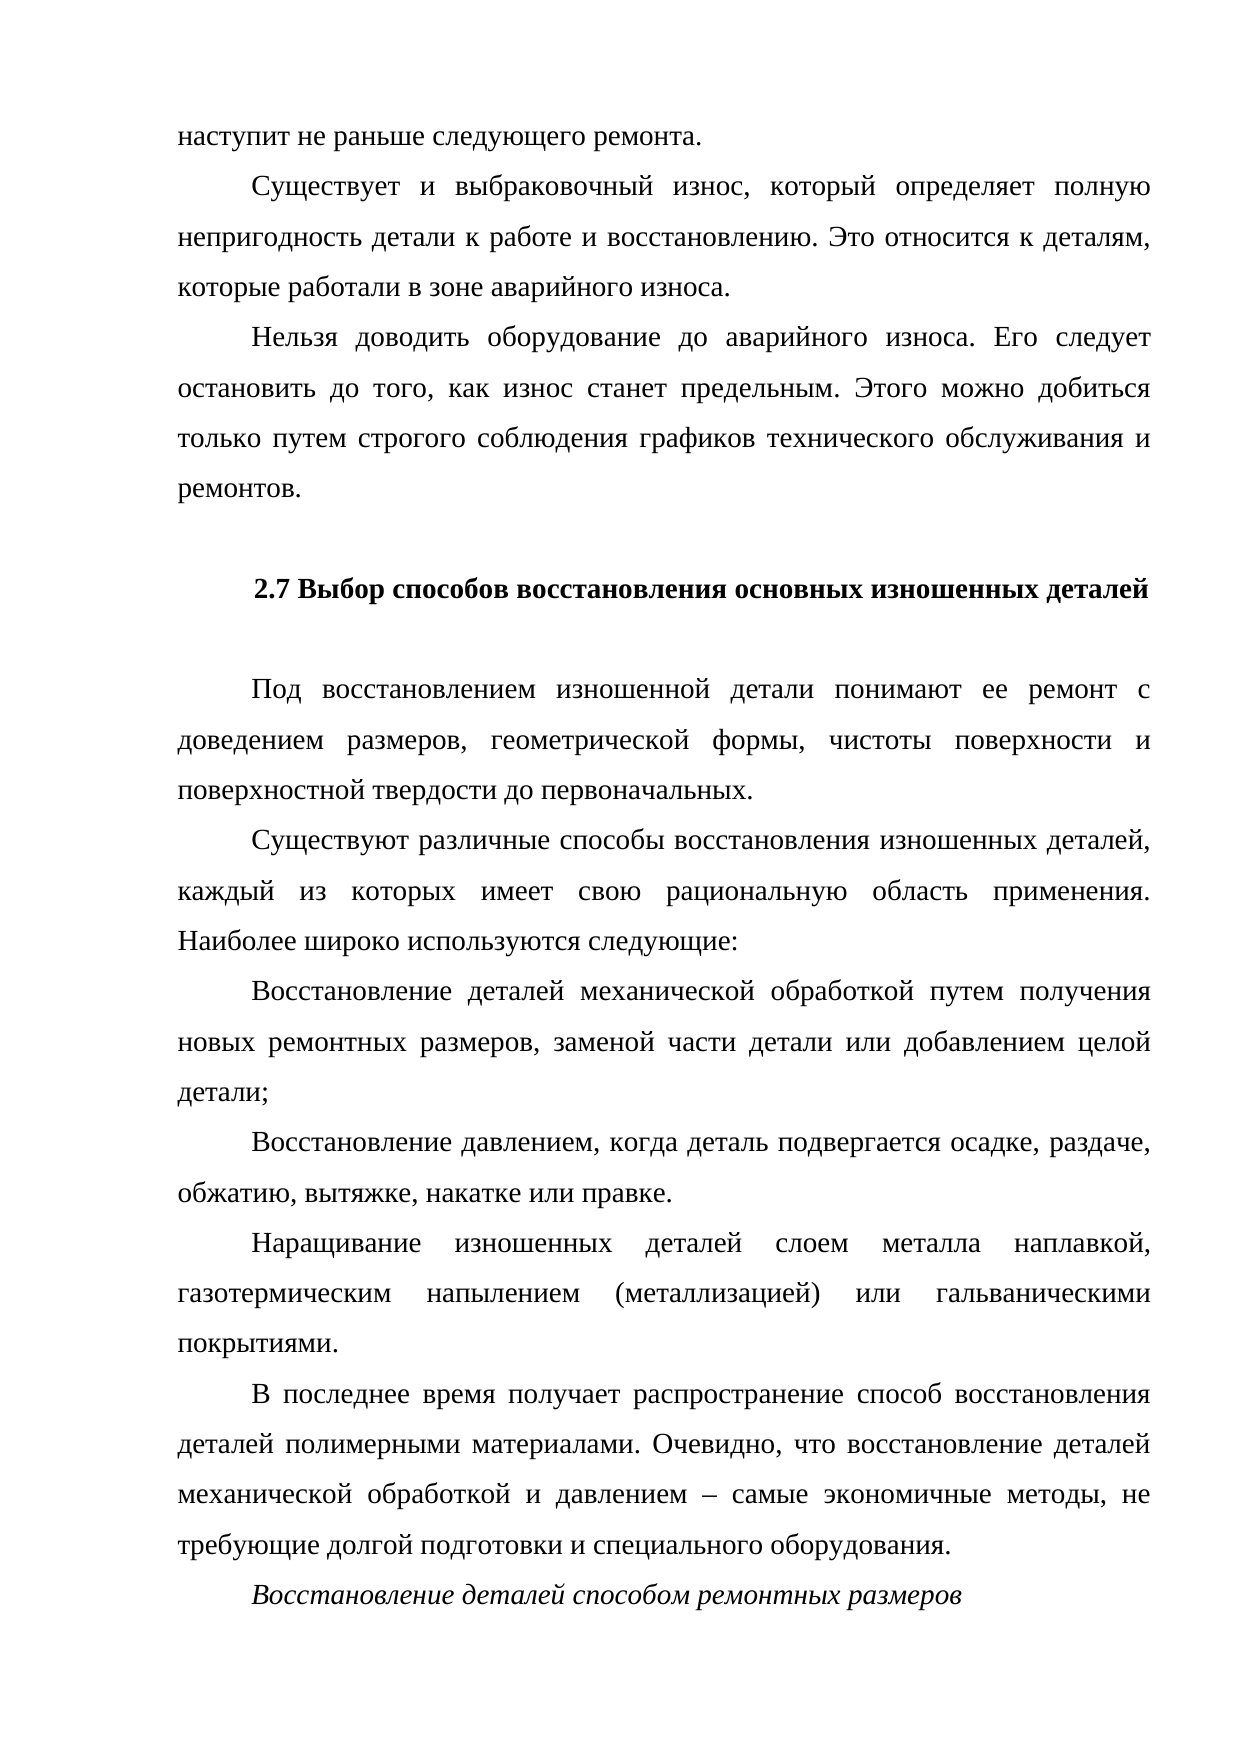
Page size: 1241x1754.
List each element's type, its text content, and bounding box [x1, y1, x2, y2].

text Нельзя доводить оборудование до аварийного износа. Его следует остановить до того, как износ станет предельным. Этого можно добиться только путем строгого соблюдения графиков технического обслуживания и ремонтов. [177, 319, 1152, 504]
text Наращивание изношенных деталей слоем металла наплавкой, газотермическим напылением (металлизацией) или гальваническими покрытиями. [177, 1225, 1152, 1359]
text Существует и выбраковочный износ, который определяет полную непригодность детали к работе и восстановлению. Это относится к деталям, которые работали в зоне аварийного износа. [177, 168, 1152, 303]
text Восстановление деталей механической обработкой путем получения новых ремонтных размеров, заменой части детали или добавлением целой детали; [177, 973, 1152, 1108]
text В последнее время получает распространение способ восстановления деталей полимерными материалами. Очевидно, что восстановление деталей механической обработкой и давлением – самые экономичные методы, не требующие долгой подготовки и специального оборудования. [177, 1376, 1152, 1560]
text Восстановление деталей способом ремонтных размеров [177, 1577, 1152, 1611]
text Восстановление давлением, когда деталь подвергается осадке, раздаче, обжатию, вытяжке, накатке или правке. [177, 1124, 1152, 1208]
text 2.7 Выбор способов восстановления основных изношенных деталей [177, 571, 1152, 604]
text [177, 118, 1152, 152]
text Существуют различные способы восстановления изношенных деталей, каждый из которых имеет свою рациональную область применения. Наиболее широко используются следующие: [177, 822, 1152, 957]
text Под восстановлением изношенной детали понимают ее ремонт с доведением размеров, геометрической формы, чистоты поверхности и поверхностной твердости до первоначальных. [177, 672, 1152, 806]
